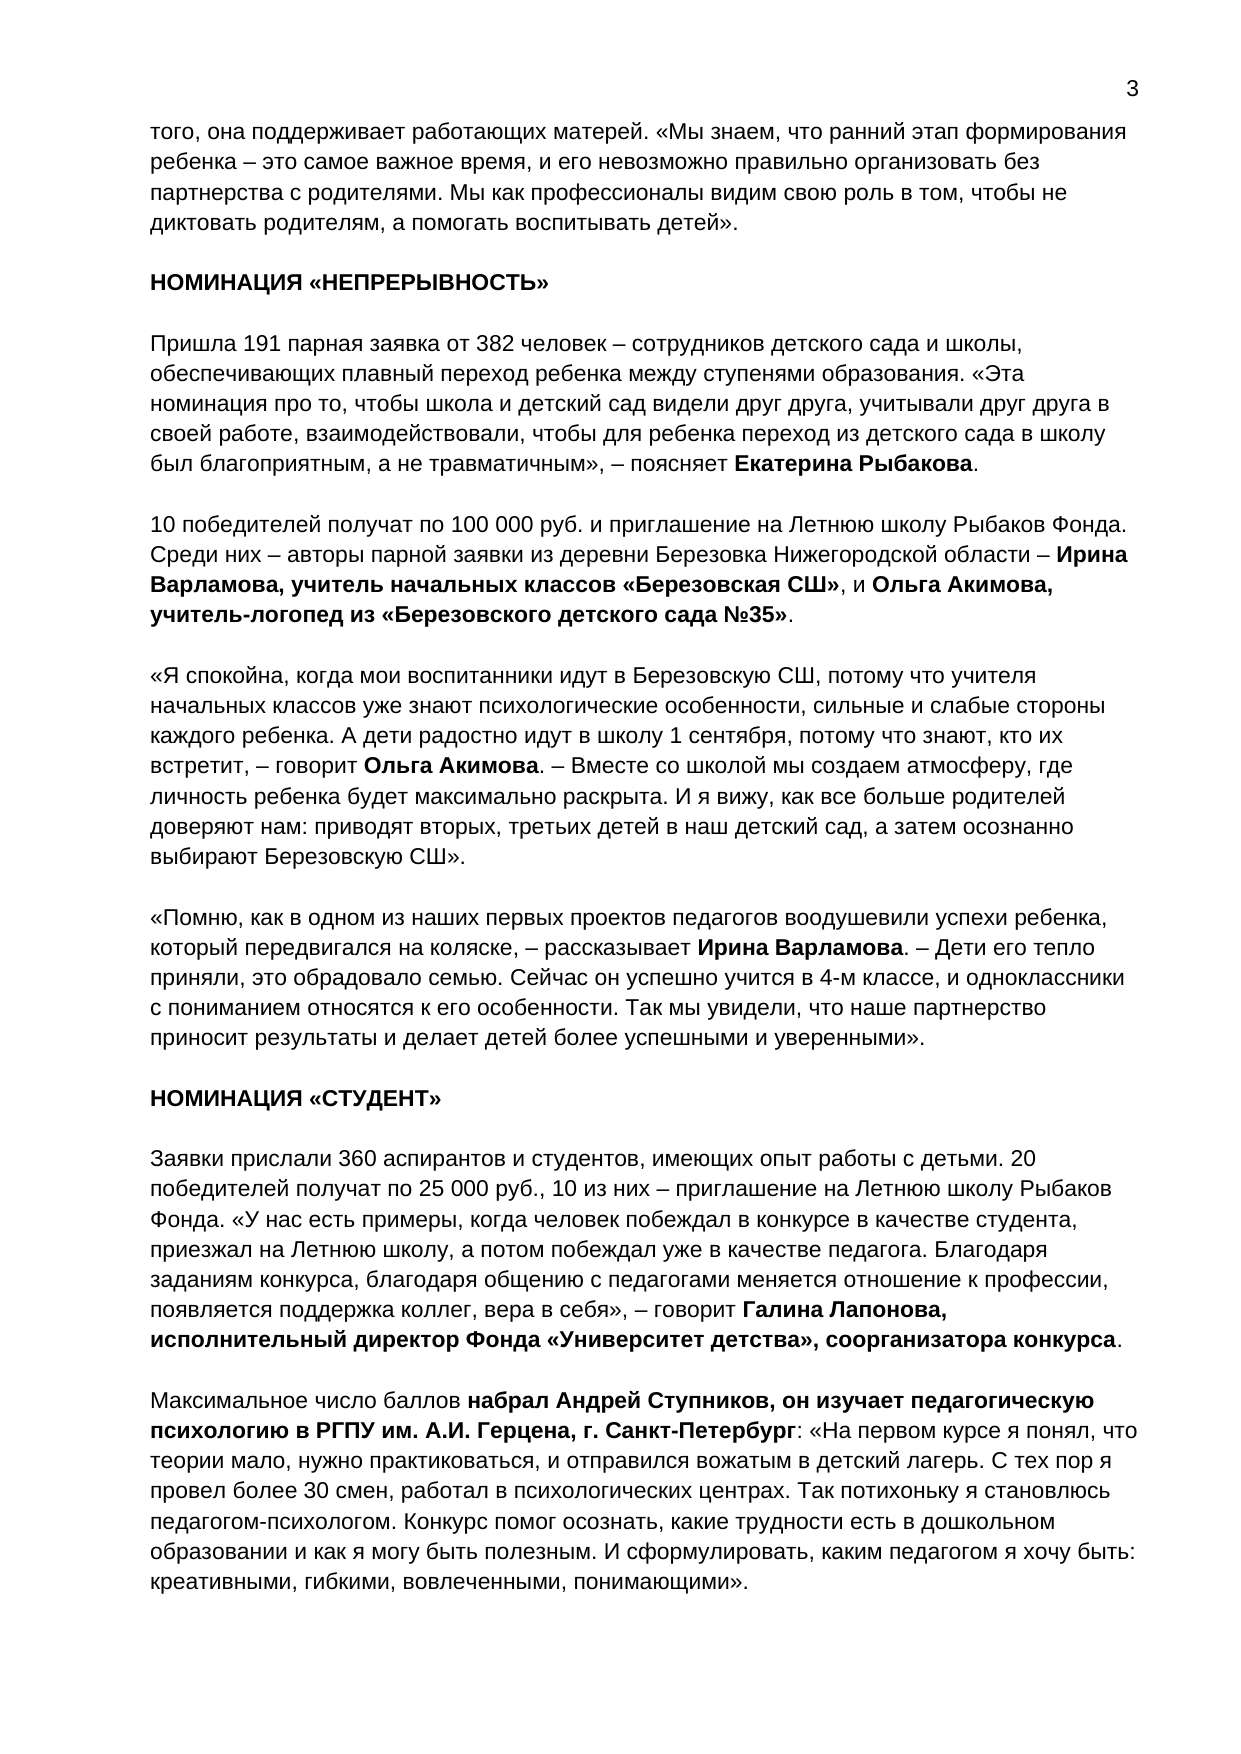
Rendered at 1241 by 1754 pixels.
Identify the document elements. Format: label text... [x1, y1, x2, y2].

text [150, 118, 1139, 235]
text 10 победителей получат по 100 000 руб. и приглашение на Летнюю школу Рыбаков Фонда. Среди них – авторы парной заявки из деревни Березовка Нижегородской области – Ирина Варламова, учитель начальных классов «Березовская СШ», и Ольга Акимова, учитель-логопед из «Березовского детского сада №35». [150, 511, 1139, 628]
text Заявки прислали 360 аспирантов и студентов, имеющих опыт работы с детьми. 20 победителей получат по 25 000 руб., 10 из них – приглашение на Летнюю школу Рыбаков Фонда. «У нас есть примеры, когда человек побеждал в конкурсе в качестве студента, приезжал на Летнюю школу, а потом побеждал уже в качестве педагога. Благодаря заданиям конкурса, благодаря общению с педагогами меняется отношение к профессии, появляется поддержка коллег, вера в себя», – говорит Галина Лапонова, исполнительный директор Фонда «Университет детства», соорганизатора конкурса. [150, 1145, 1139, 1353]
text Максимальное число баллов набрал Андрей Ступников, он изучает педагогическую психологию в РГПУ им. А.И. Герцена, г. Санкт-Петербург: «На первом курсе я понял, что теории мало, нужно практиковаться, и отправился вожатым в детский лагерь. С тех пор я провел более 30 смен, работал в психологических центрах. Так потихоньку я становлюсь педагогом-психологом. Конкурс помог осознать, какие трудности есть в дошкольном образовании и как я могу быть полезным. И сформулировать, каким педагогом я хочу быть: креативными, гибкими, вовлеченными, понимающими». [150, 1387, 1139, 1594]
text Пришла 191 парная заявка от 382 человек – сотрудников детского сада и школы, обеспечивающих плавный переход ребенка между ступенями образования. «Эта номинация про то, чтобы школа и детский сад видели друг друга, учитывали друг друга в своей работе, взаимодействовали, чтобы для ребенка переход из детского сада в школу был благоприятным, а не травматичным», – поясняет Екатерина Рыбакова. [150, 329, 1139, 477]
text НОМИНАЦИЯ «НЕПРЕРЫВНОСТЬ» [150, 269, 1139, 295]
text НОМИНАЦИЯ «СТУДЕНТ» [150, 1085, 1139, 1111]
text «Помню, как в одном из наших первых проектов педагогов воодушевили успехи ребенка, который передвигался на коляске, – рассказывает Ирина Варламова. – Дети его тепло приняли, это обрадовало семью. Сейчас он успешно учится в 4-м классе, и одноклассники с пониманием относятся к его особенности. Так мы увидели, что наше партнерство приносит результаты и делает детей более успешными и уверенными». [150, 903, 1139, 1051]
text «Я спокойна, когда мои воспитанники идут в Березовскую СШ, потому что учителя начальных классов уже знают психологические особенности, сильные и слабые стороны каждого ребенка. А дети радостно идут в школу 1 сентября, потому что знают, кто их встретит, – говорит Ольга Акимова. – Вместе со школой мы создаем атмосферу, где личность ребенка будет максимально раскрыта. И я вижу, как все больше родителей доверяют нам: приводят вторых, третьих детей в наш детский сад, а затем осознанно выбирают Березовскую СШ». [150, 662, 1139, 869]
